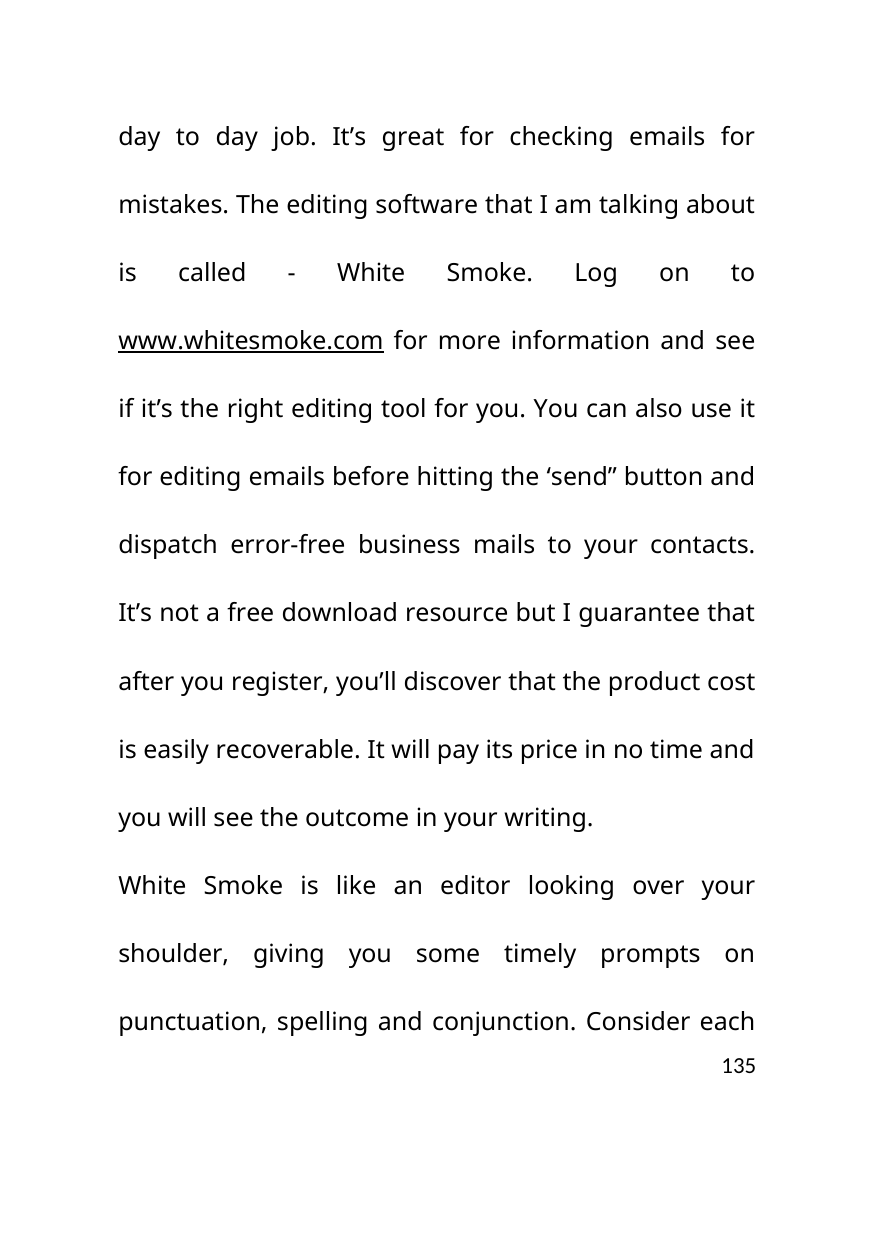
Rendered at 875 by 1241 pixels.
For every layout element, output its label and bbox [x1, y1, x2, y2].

text [118, 118, 756, 833]
text [118, 867, 756, 1038]
